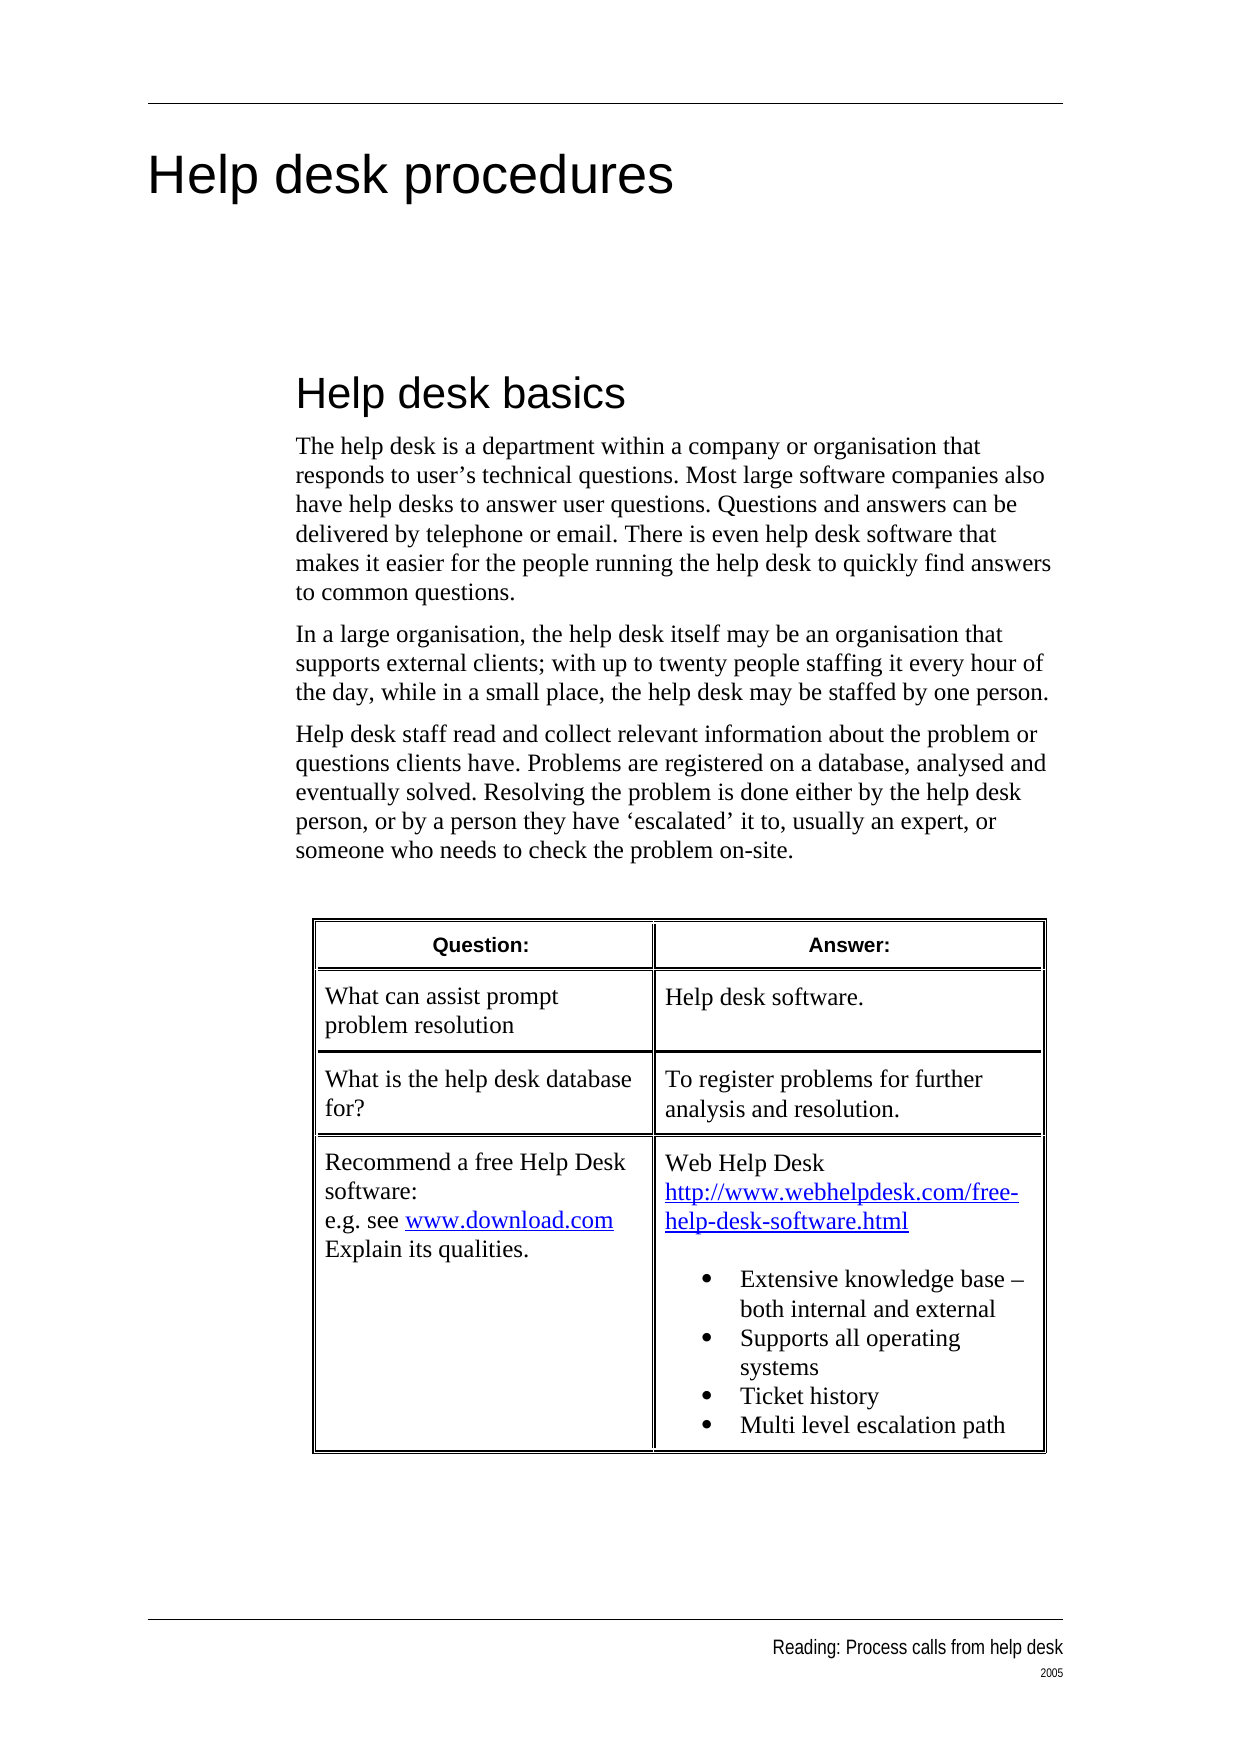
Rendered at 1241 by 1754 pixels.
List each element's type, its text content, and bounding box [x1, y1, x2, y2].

table_cell Help desk software. [656, 967, 1044, 1050]
table_cell Web Help Desk http://www.webhelpdesk.com/free-help-desk-software.html Extensive knowledge base – both internal and external Supports all operating systems Ticket history Multi level escalation path [654, 1133, 1044, 1450]
table_cell Recommend a free Help Desk software: e.g. see www.download.com Explain its qualities. [316, 1133, 654, 1450]
table_header Question: [316, 920, 654, 967]
text In a large organisation, the help desk itself may be an organisation that supports external clients; with up to twenty people staffing it every hour of the day, while in a small place, the help desk may be staffed by one person. [295, 618, 1063, 706]
table_header Answer: [654, 922, 1043, 967]
table_cell To register problems for further analysis and resolution. [656, 1050, 1043, 1133]
table_cell What can assist prompt problem resolution [316, 967, 652, 1050]
text The help desk is a department within a company or organisation that responds to user’s technical questions. Most large software companies also have help desks to answer user questions. Questions and answers can be delivered by telephone or email. There is even help desk software that makes it easier for the people running the help desk to quickly find answers to common questions. [295, 431, 1063, 606]
text Help desk staff read and collect relevant information about the problem or questions clients have. Problems are registered on a database, analysed and eventually solved. Resolving the problem is done either by the help desk person, or by a person they have ‘escalated’ it to, usually an expert, or someone who needs to check the problem on-site. [295, 718, 1063, 864]
subtitle Help desk procedures [148, 143, 1063, 205]
subtitle Help desk basics [295, 368, 1063, 418]
table_cell What is the help desk database for? [316, 1050, 652, 1133]
